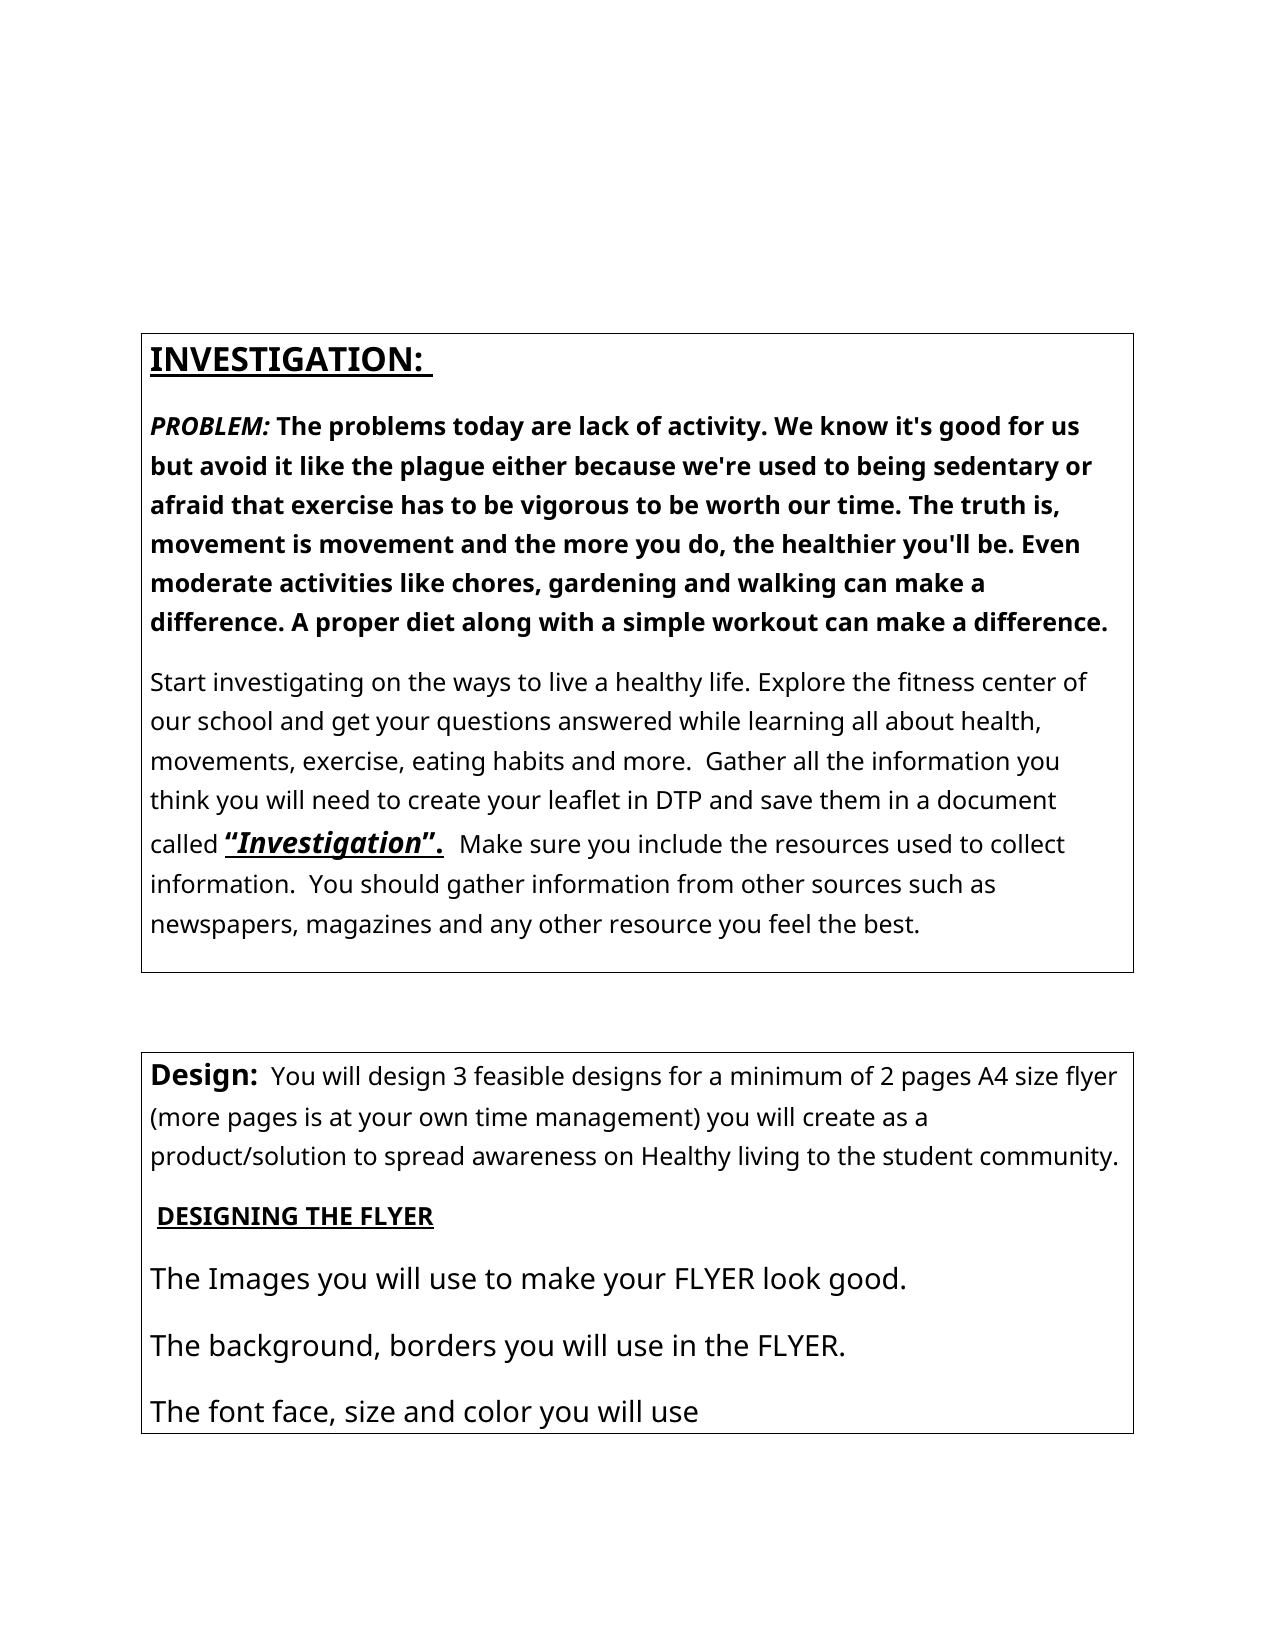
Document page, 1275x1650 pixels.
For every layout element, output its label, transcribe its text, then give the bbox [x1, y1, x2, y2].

text The Images you will use to make your FLYER look good. [142, 1256, 1133, 1298]
text Design: You will design 3 feasible designs for a minimum of 2 pages A4 size flyer (more pages is at your own time management) you will create as a product/solution to spread awareness on Healthy living to the student community. [142, 1053, 1133, 1173]
text DESIGNING THE FLYER [142, 1196, 1133, 1233]
text INVESTIGATION: [142, 334, 1133, 381]
text The font face, size and color you will use [142, 1388, 1133, 1433]
text PROBLEM: The problems today are lack of activity. We know it's good for us but avoid it like the plague either because we're used to being sedentary or afraid that exercise has to be vigorous to be worth our time. The truth is, movement is movement and the more you do, the healthier you'll be. Even moderate activities like chores, gardening and walking can make a difference. A proper diet along with a simple workout can make a difference. [142, 406, 1133, 639]
text The background, borders you will use in the FLYER. [142, 1322, 1133, 1365]
text Start investigating on the ways to live a healthy life. Explore the fitness center of our school and get your questions answered while learning all about health, movements, exercise, eating habits and more. Gather all the information you think you will need to create your leaflet in DTP and save them in a document called “Investigation”. Make sure you include the resources used to collect information. You should gather information from other sources such as newspapers, magazines and any other resource you feel the best. [142, 662, 1133, 972]
